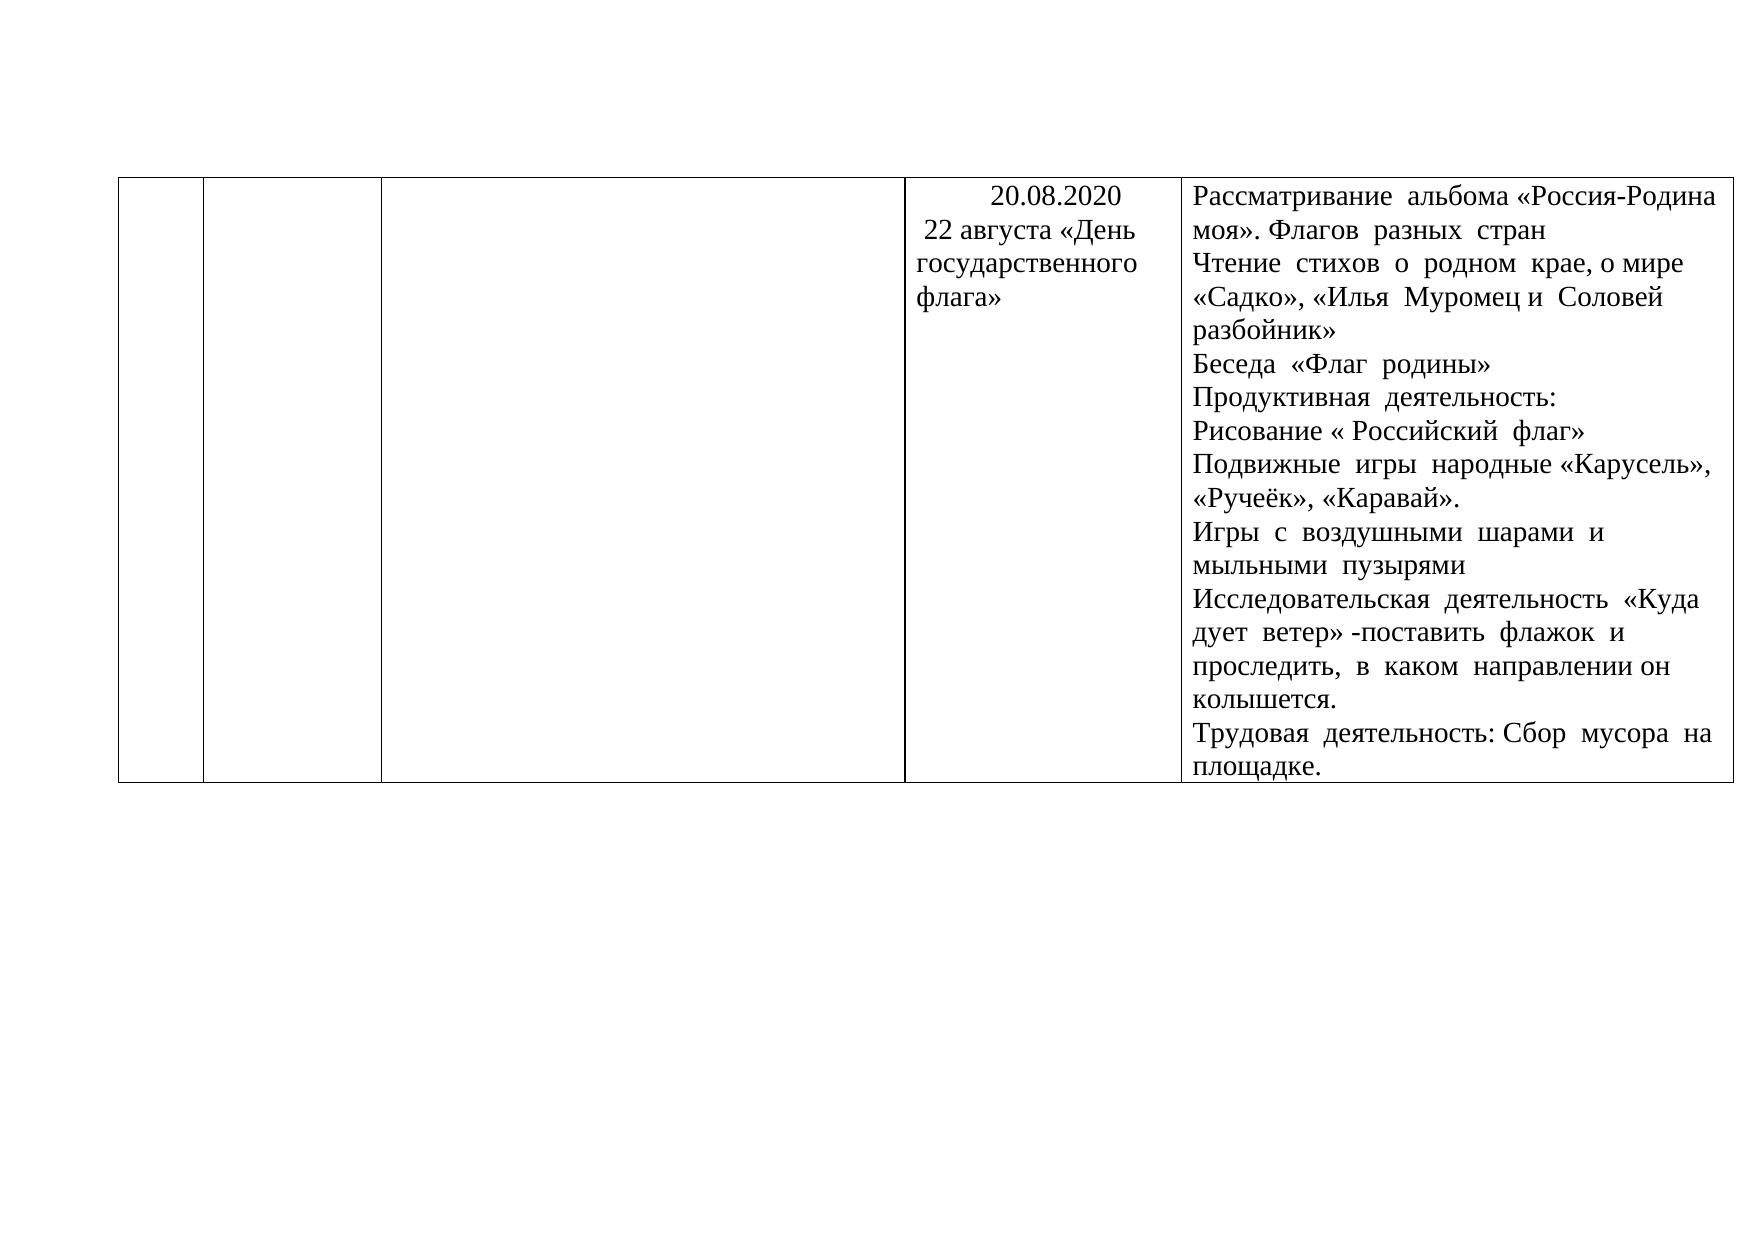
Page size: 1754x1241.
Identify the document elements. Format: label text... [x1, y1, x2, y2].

table_cell Рассматривание альбома «Россия-Родина моя». Флагов разных стран Чтение стихов о родном крае, о мире «Садко», «Илья Муромец и Соловей разбойник» Беседа «Флаг родины» Продуктивная деятельность: Рисование « Российский флаг» Подвижные игры народные «Карусель», «Ручеёк», «Каравай». Игры с воздушными шарами и мыльными пузырями Исследовательская деятельность «Куда дует ветер» -поставить флажок и проследить, в каком направлении он колышется. Трудовая деятельность: Сбор мусора на площадке. [1182, 178, 1733, 782]
table_cell 20.08.2020 22 августа «День государственного флага» [906, 178, 1181, 782]
